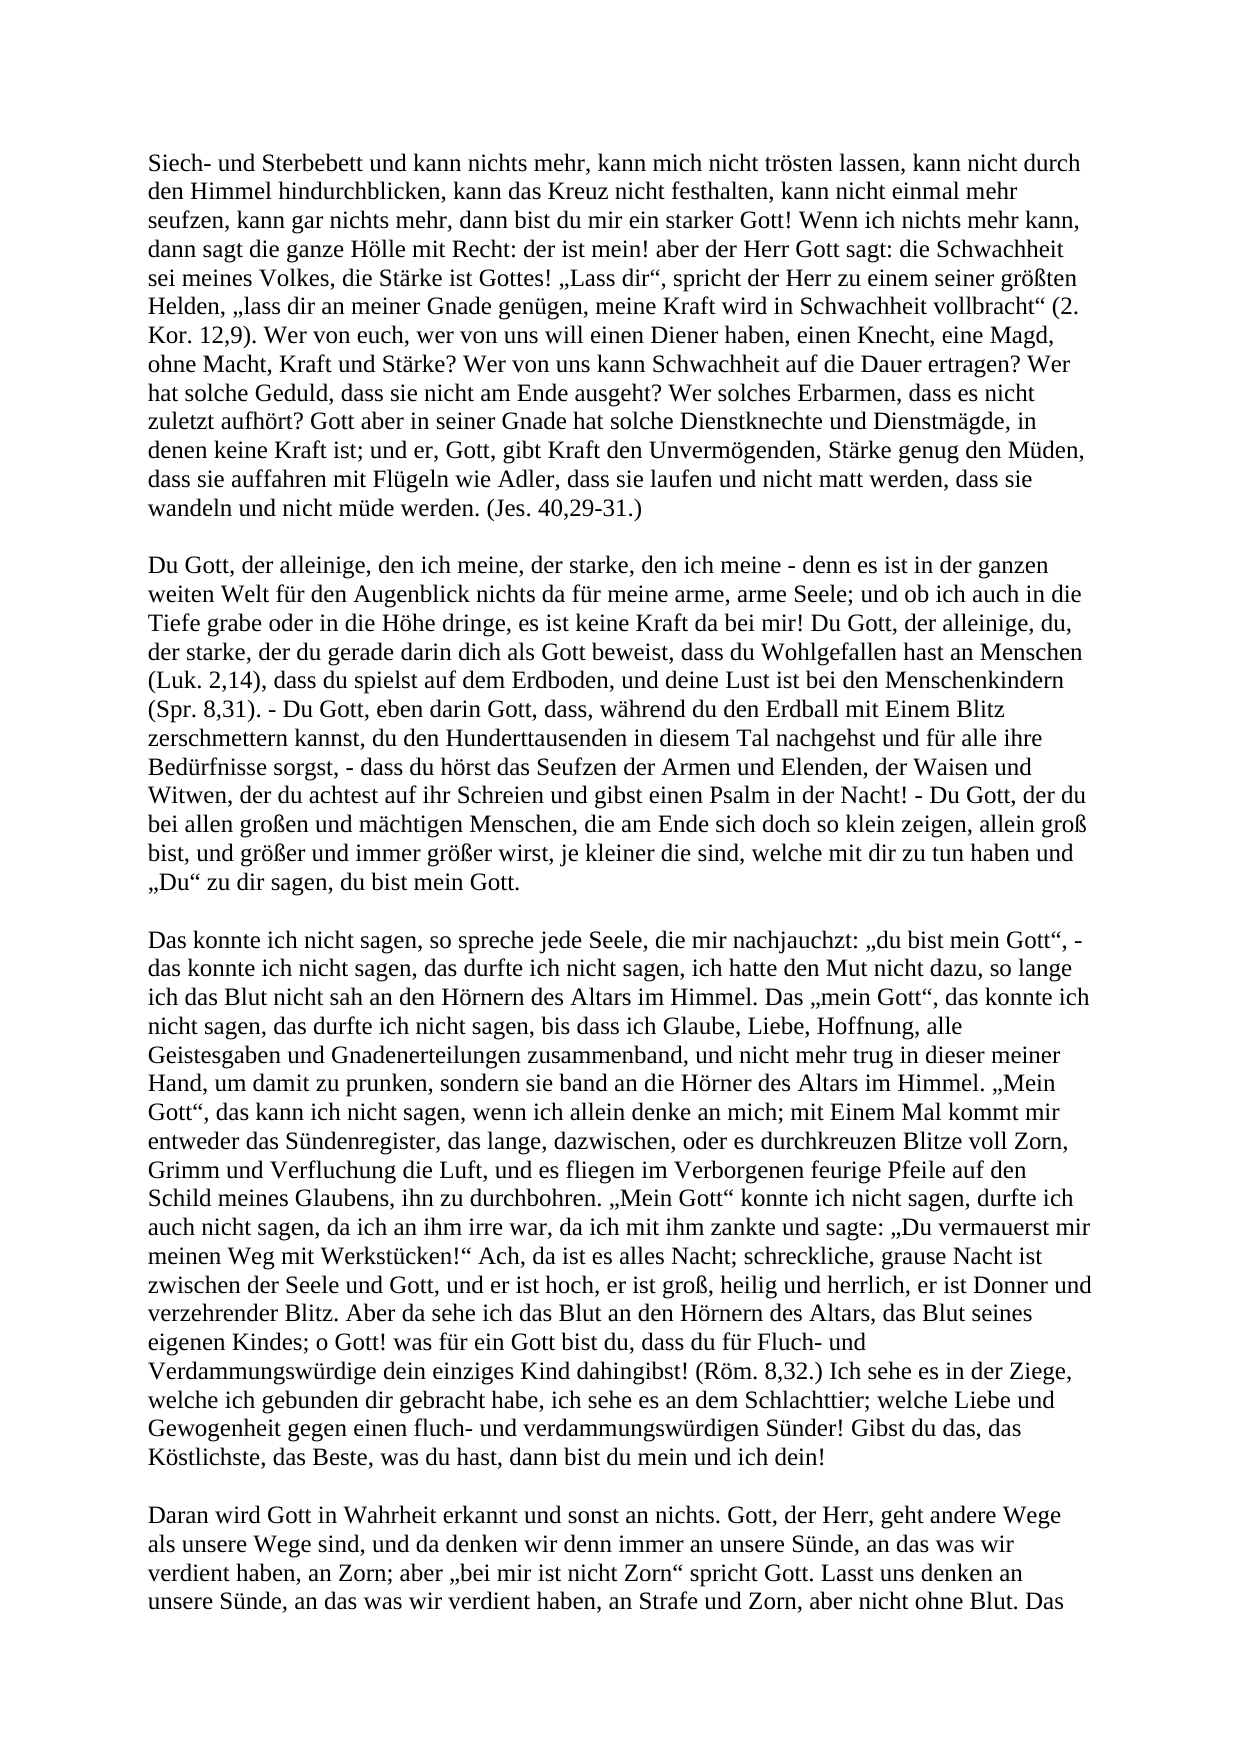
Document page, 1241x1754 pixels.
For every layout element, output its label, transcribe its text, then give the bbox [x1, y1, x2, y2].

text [148, 1500, 1093, 1615]
text Das konnte ich nicht sagen, so spreche jede Seele, die mir nachjauchzt: „du bist mein Gott“, - das konnte ich nicht sagen, das durfte ich nicht sagen, ich hatte den Mut nicht dazu, so lange ich das Blut nicht sah an den Hörnern des Altars im Himmel. Das „mein Gott“, das konnte ich nicht sagen, das durfte ich nicht sagen, bis dass ich Glaube, Liebe, Hoffnung, alle Geistesgaben und Gnadenerteilungen zusammenband, und nicht mehr trug in dieser meiner Hand, um damit zu prunken, sondern sie band an die Hörner des Altars im Himmel. „Mein Gott“, das kann ich nicht sagen, wenn ich allein denke an mich; mit Einem Mal kommt mir entweder das Sündenregister, das lange, dazwischen, oder es durchkreuzen Blitze voll Zorn, Grimm und Verfluchung die Luft, und es fliegen im Verborgenen feurige Pfeile auf den Schild meines Glaubens, ihn zu durchbohren. „Mein Gott“ konnte ich nicht sagen, durfte ich auch nicht sagen, da ich an ihm irre war, da ich mit ihm zankte und sagte: „Du vermauerst mir meinen Weg mit Werkstücken!“ Ach, da ist es alles Nacht; schreckliche, grause Nacht ist zwischen der Seele und Gott, und er ist hoch, er ist groß, heilig und herrlich, er ist Donner und verzehrender Blitz. Aber da sehe ich das Blut an den Hörnern des Altars, das Blut seines eigenen Kindes; o Gott! was für ein Gott bist du, dass du für Fluch- und Verdammungswürdige dein einziges Kind dahingibst! (Röm. 8,32.) Ich sehe es in der Ziege, welche ich gebunden dir gebracht habe, ich sehe es an dem Schlachttier; welche Liebe und Gewogenheit gegen einen fluch- und verdammungswürdigen Sünder! Gibst du das, das Köstlichste, das Beste, was du hast, dann bist du mein und ich dein! [148, 925, 1093, 1471]
text Du Gott, der alleinige, den ich meine, der starke, den ich meine - denn es ist in der ganzen weiten Welt für den Augenblick nichts da für meine arme, arme Seele; und ob ich auch in die Tiefe grabe oder in die Höhe dringe, es ist keine Kraft da bei mir! Du Gott, der alleinige, du, der starke, der du gerade darin dich als Gott beweist, dass du Wohlgefallen hast an Menschen (Luk. 2,14), dass du spielst auf dem Erdboden, und deine Lust ist bei den Menschenkindern (Spr. 8,31). - Du Gott, eben darin Gott, dass, während du den Erdball mit Einem Blitz zerschmettern kannst, du den Hunderttausenden in diesem Tal nachgehst und für alle ihre Bedürfnisse sorgst, - dass du hörst das Seufzen der Armen und Elenden, der Waisen und Witwen, der du achtest auf ihr Schreien und gibst einen Psalm in der Nacht! - Du Gott, der du bei allen großen und mächtigen Menschen, die am Ende sich doch so klein zeigen, allein groß bist, und größer und immer größer wirst, je kleiner die sind, welche mit dir zu tun haben und „Du“ zu dir sagen, du bist mein Gott. [148, 551, 1093, 896]
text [148, 148, 1093, 521]
